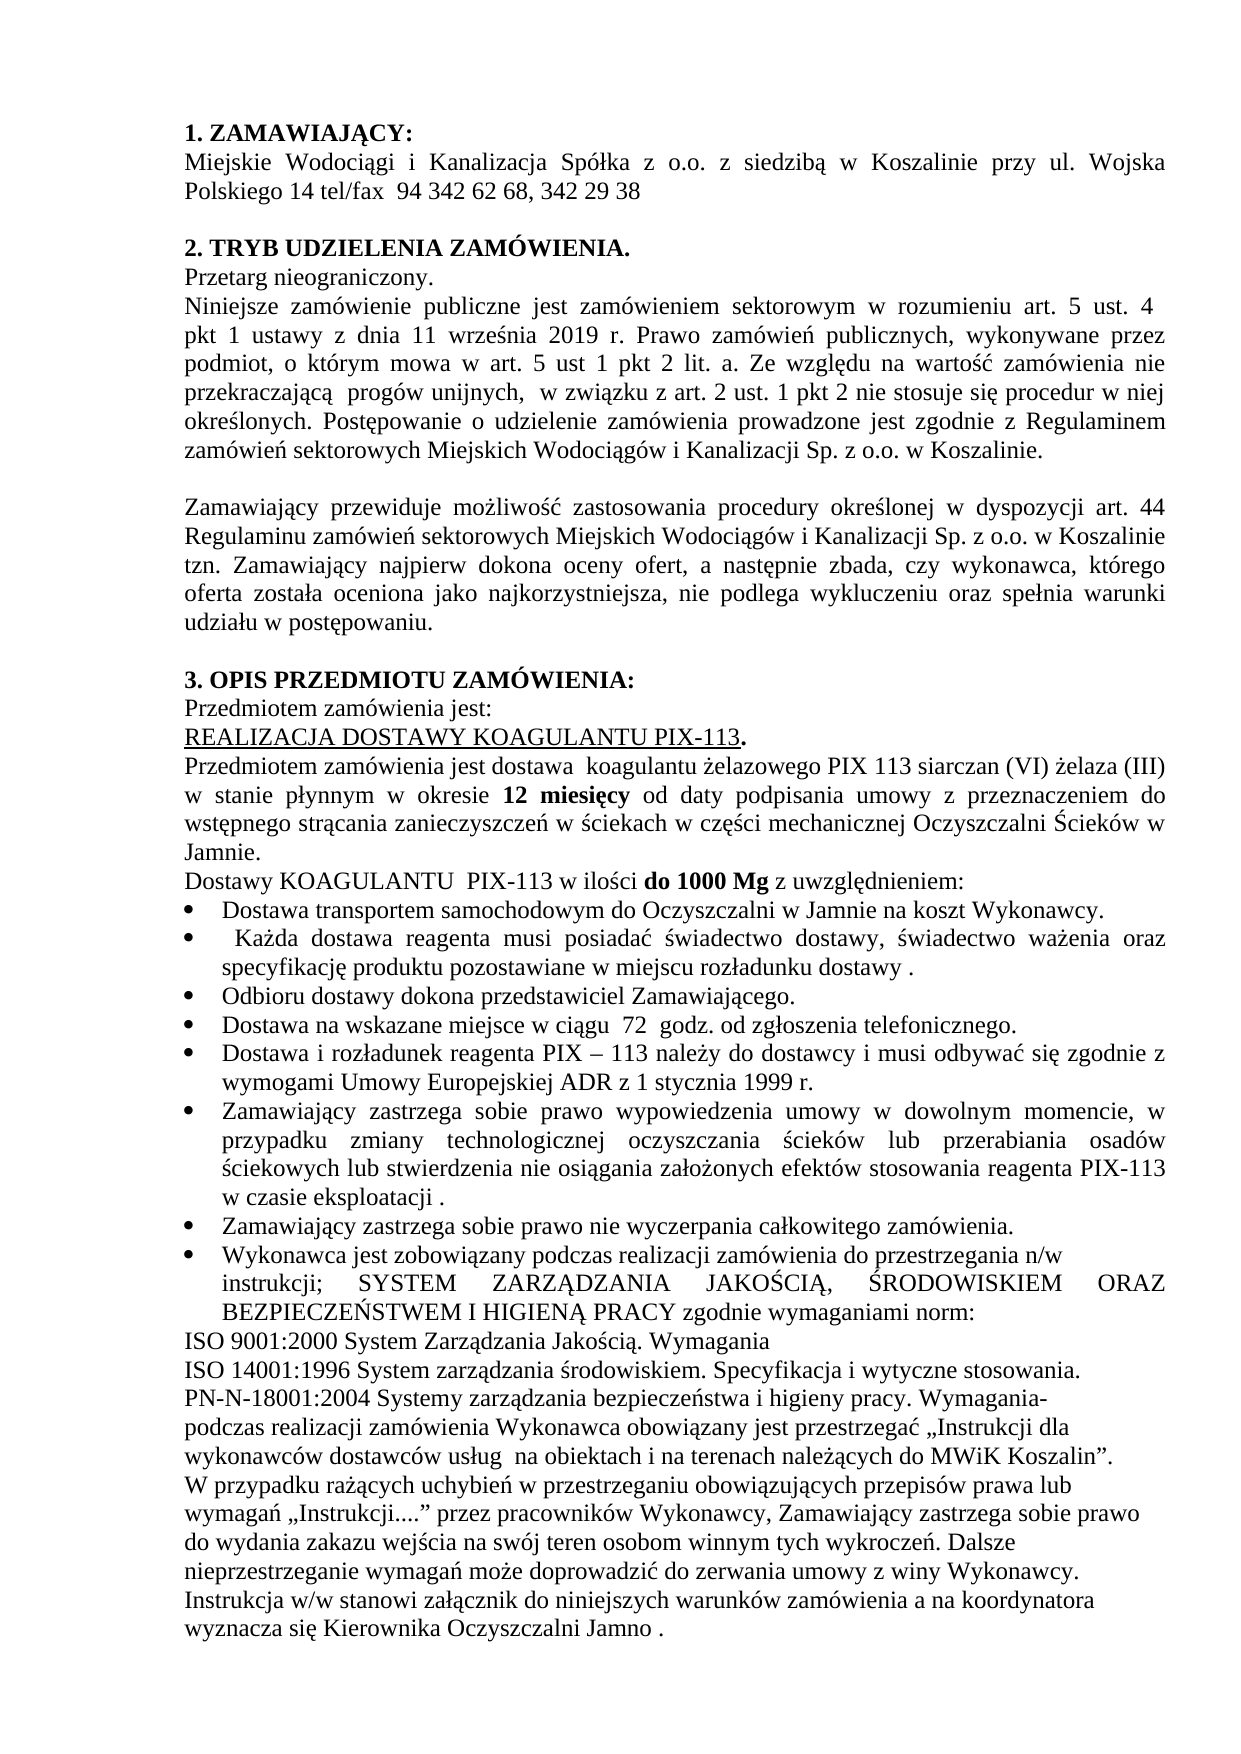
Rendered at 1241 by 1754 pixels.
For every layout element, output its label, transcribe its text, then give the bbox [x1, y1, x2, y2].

text REALIZACJA DOSTAWY KOAGULANTU PIX-113. [184, 722, 1167, 751]
text Miejskie Wodociągi i Kanalizacja Spółka z o.o. z siedzibą w Koszalinie przy ul. Wojska Polskiego 14 tel/fax 94 342 62 68, 342 29 38 [184, 147, 1167, 205]
text Przetarg nieograniczony. [184, 262, 1167, 291]
list Dostawa na wskazane miejsce w ciągu 72 godz. od zgłoszenia telefonicznego. [184, 1010, 1167, 1038]
list Zamawiający zastrzega sobie prawo nie wyczerpania całkowitego zamówienia. [184, 1211, 1167, 1240]
text 2. TRYB UDZIELENIA ZAMÓWIENIA. [184, 233, 1167, 262]
text Zamawiający przewiduje możliwość zastosowania procedury określonej w dyspozycji art. 44 Regulaminu zamówień sektorowych Miejskich Wodociągów i Kanalizacji Sp. z o.o. w Koszalinie tzn. Zamawiający najpierw dokona oceny ofert, a następnie zbada, czy wykonawca, którego oferta została oceniona jako najkorzystniejsza, nie podlega wykluczeniu oraz spełnia warunki udziału w postępowaniu. [184, 492, 1167, 636]
text ISO 9001:2000 System Zarządzania Jakością. Wymagania [184, 1326, 1167, 1355]
text instrukcji; SYSTEM ZARZĄDZANIA JAKOŚCIĄ, ŚRODOWISKIEM ORAZ BEZPIECZEŃSTWEM I HIGIENĄ PRACY zgodnie wymaganiami norm: [222, 1268, 1167, 1326]
text Dostawy KOAGULANTU PIX-113 w ilości do 1000 Mg z uwzględnieniem: [184, 866, 1167, 895]
text ISO 14001:1996 System zarządzania środowiskiem. Specyfikacja i wytyczne stosowania. [184, 1355, 1167, 1383]
list Każda dostawa reagenta musi posiadać świadectwo dostawy, świadectwo ważenia oraz specyfikację produktu pozostawiane w miejscu rozładunku dostawy . [184, 923, 1167, 981]
text podczas realizacji zamówienia Wykonawca obowiązany jest przestrzegać „Instrukcji dla wykonawców dostawców usług na obiektach i na terenach należących do MWiK Koszalin”. [184, 1412, 1167, 1470]
list Dostawa transportem samochodowym do Oczyszczalni w Jamnie na koszt Wykonawcy. [184, 895, 1167, 923]
list Wykonawca jest zobowiązany podczas realizacji zamówienia do przestrzegania n/w [184, 1240, 1167, 1268]
text Niniejsze zamówienie publiczne jest zamówieniem sektorowym w rozumieniu art. 5 ust. 4 pkt 1 ustawy z dnia 11 września 2019 r. Prawo zamówień publicznych, wykonywane przez podmiot, o którym mowa w art. 5 ust 1 pkt 2 lit. a. Ze względu na wartość zamówienia nie przekraczającą progów unijnych, w związku z art. 2 ust. 1 pkt 2 nie stosuje się procedur w niej określonych. Postępowanie o udzielenie zamówienia prowadzone jest zgodnie z Regulaminem zamówień sektorowych Miejskich Wodociągów i Kanalizacji Sp. z o.o. w Koszalinie. [184, 291, 1167, 463]
list Odbioru dostawy dokona przedstawiciel Zamawiającego. [184, 981, 1167, 1010]
text Przedmiotem zamówienia jest: [184, 693, 1167, 722]
text 1. ZAMAWIAJĄCY: [184, 118, 1167, 147]
text PN-N-18001:2004 Systemy zarządzania bezpieczeństwa i higieny pracy. Wymagania- [184, 1383, 1167, 1412]
text 3. OPIS PRZEDMIOTU ZAMÓWIENIA: [184, 665, 1167, 693]
list Zamawiający zastrzega sobie prawo wypowiedzenia umowy w dowolnym momencie, w przypadku zmiany technologicznej oczyszczania ścieków lub przerabiania osadów ściekowych lub stwierdzenia nie osiągania założonych efektów stosowania reagenta PIX-113 w czasie eksploatacji . [184, 1096, 1167, 1211]
list Dostawa i rozładunek reagenta PIX – 113 należy do dostawcy i musi odbywać się zgodnie z wymogami Umowy Europejskiej ADR z 1 stycznia 1999 r. [184, 1038, 1167, 1096]
text W przypadku rażących uchybień w przestrzeganiu obowiązujących przepisów prawa lub wymagań „Instrukcji....” przez pracowników Wykonawcy, Zamawiający zastrzega sobie prawo do wydania zakazu wejścia na swój teren osobom winnym tych wykroczeń. Dalsze nieprzestrzeganie wymagań może doprowadzić do zerwania umowy z winy Wykonawcy. [184, 1470, 1167, 1585]
text Instrukcja w/w stanowi załącznik do niniejszych warunków zamówienia a na koordynatora [184, 1585, 1167, 1613]
text Przedmiotem zamówienia jest dostawa koagulantu żelazowego PIX 113 siarczan (VI) żelaza (III) w stanie płynnym w okresie 12 miesięcy od daty podpisania umowy z przeznaczeniem do wstępnego strącania zanieczyszczeń w ściekach w części mechanicznej Oczyszczalni Ścieków w Jamnie. [184, 751, 1167, 866]
text wyznacza się Kierownika Oczyszczalni Jamno . [184, 1613, 1167, 1642]
